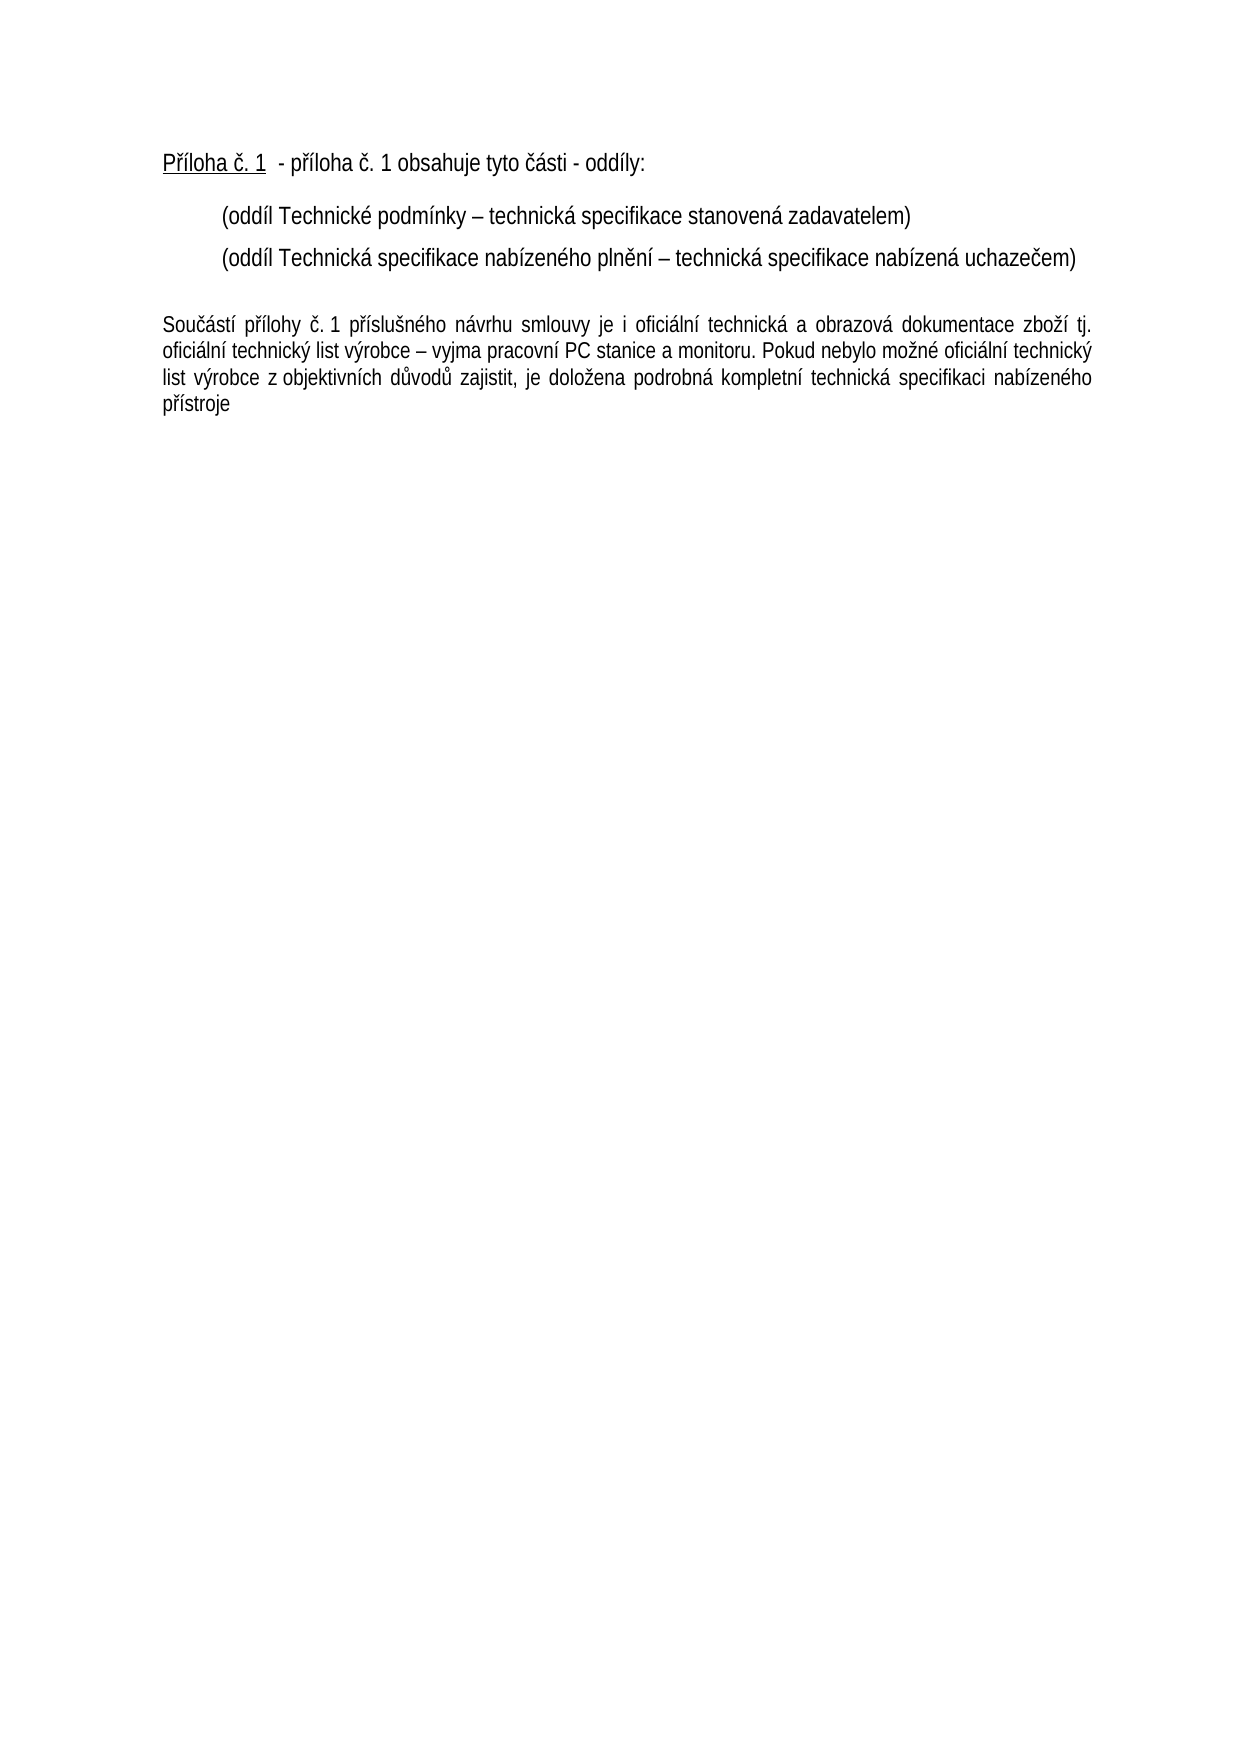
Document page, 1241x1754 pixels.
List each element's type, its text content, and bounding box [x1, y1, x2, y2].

list Součástí přílohy č. 1 příslušného návrhu smlouvy je i oficiální technická a obrazová dokumentace zboží tj. oficiální technický list výrobce – vyjma pracovní PC stanice a monitoru. Pokud nebylo možné oficiální technický list výrobce z objektivních důvodů zajistit, je doložena podrobná kompletní technická specifikaci nabízeného přístroje [162, 311, 1093, 416]
text Příloha č. 1 - příloha č. 1 obsahuje tyto části - oddíly: [162, 148, 1093, 176]
text (oddíl Technické podmínky – technická specifikace stanovená zadavatelem) [222, 201, 1093, 230]
text (oddíl Technická specifikace nabízeného plnění – technická specifikace nabízená uchazečem) [222, 242, 1093, 271]
